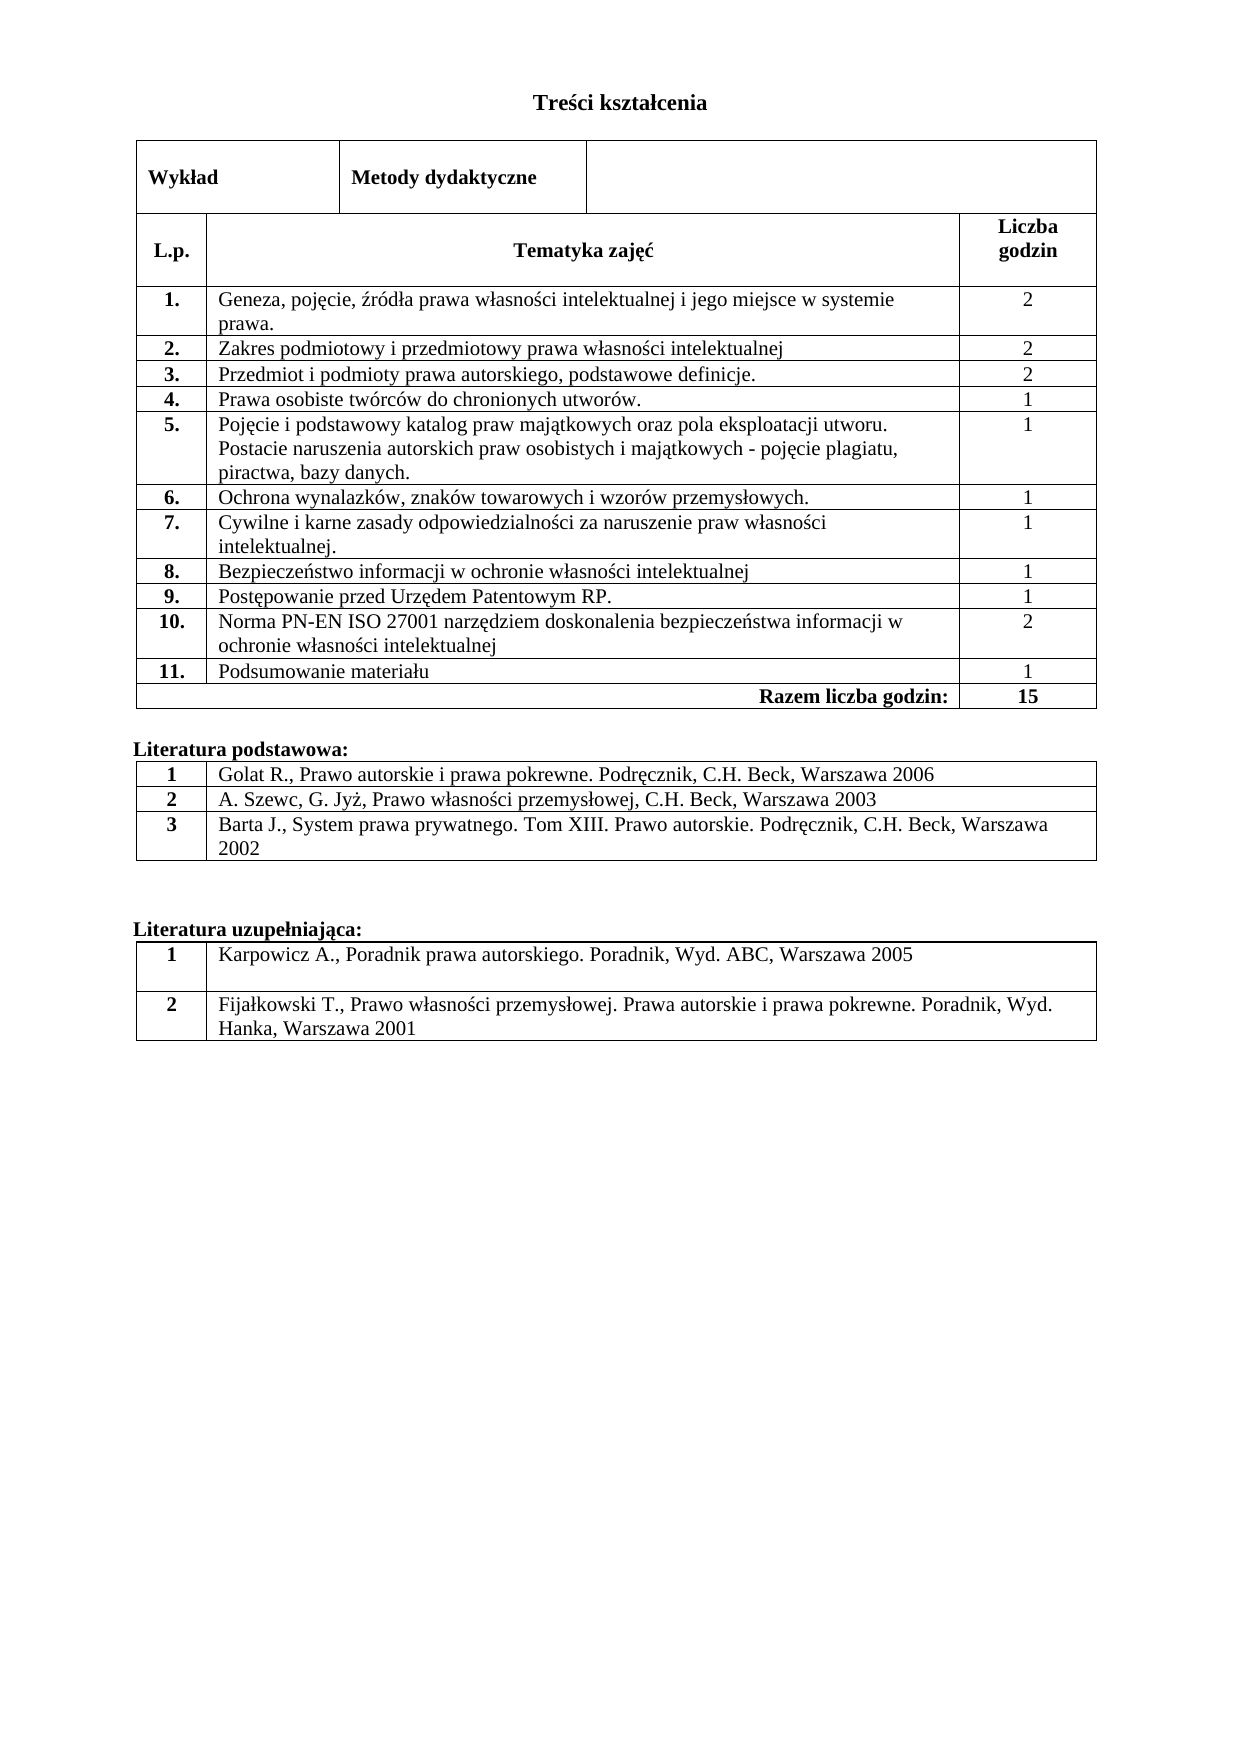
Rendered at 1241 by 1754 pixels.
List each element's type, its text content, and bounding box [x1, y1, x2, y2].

text Treści kształcenia [148, 89, 1092, 115]
text Literatura uzupełniająca: [133, 917, 1092, 941]
table_header 1 [137, 943, 206, 991]
table_cell 2 [960, 336, 1096, 360]
table_cell Fijałkowski T., Prawo własności przemysłowej. Prawa autorskie i prawa pokrewne. Poradnik, Wyd. Hanka, Warszawa 2001 [207, 992, 1096, 1040]
table_cell 5. [137, 412, 206, 484]
table_cell 2 [960, 361, 1096, 386]
table_cell 3 [137, 812, 206, 860]
table_header Karpowicz A., Poradnik prawa autorskiego. Poradnik, Wyd. ABC, Warszawa 2005 [207, 943, 1096, 991]
table_cell Geneza, pojęcie, źródła prawa własności intelektualnej i jego miejsce w systemie prawa. [207, 287, 959, 335]
table_cell 2. [137, 336, 206, 360]
table_cell Liczba godzin [960, 214, 1096, 286]
table_cell 1 [960, 584, 1096, 608]
table_cell 9. [137, 584, 206, 608]
table_cell Bezpieczeństwo informacji w ochronie własności intelektualnej [207, 559, 959, 583]
table_cell 11. [137, 659, 206, 683]
table_cell 1 [960, 659, 1096, 683]
table_cell 1 [960, 387, 1096, 411]
table_cell 1. [137, 287, 206, 335]
table_cell 2 [960, 609, 1096, 657]
text Literatura podstawowa: [133, 737, 1092, 761]
table_header 1 [137, 762, 206, 786]
table_header Metody dydaktyczne [340, 141, 586, 213]
table_cell 1 [960, 510, 1096, 558]
table_cell Pojęcie i podstawowy katalog praw majątkowych oraz pola eksploatacji utworu. Postacie naruszenia autorskich praw osobistych i majątkowych - pojęcie plagiatu, piractwa, bazy danych. [207, 412, 959, 484]
table_cell Prawa osobiste twórców do chronionych utworów. [207, 387, 959, 411]
table_cell Razem liczba godzin: [137, 684, 959, 708]
table_header Golat R., Prawo autorskie i prawa pokrewne. Podręcznik, C.H. Beck, Warszawa 2006 [207, 762, 1096, 786]
table_cell 1 [960, 485, 1096, 509]
table_cell Zakres podmiotowy i przedmiotowy prawa własności intelektualnej [207, 336, 959, 360]
table_cell 1 [960, 412, 1096, 484]
table_cell 7. [137, 510, 206, 558]
table_cell 2 [960, 287, 1096, 335]
table_cell Przedmiot i podmioty prawa autorskiego, podstawowe definicje. [207, 361, 959, 386]
table_cell 4. [137, 387, 206, 411]
table_cell 8. [137, 559, 206, 583]
table_cell Norma PN-EN ISO 27001 narzędziem doskonalenia bezpieczeństwa informacji w ochronie własności intelektualnej [207, 609, 959, 657]
table_cell Barta J., System prawa prywatnego. Tom XIII. Prawo autorskie. Podręcznik, C.H. Beck, Warszawa 2002 [207, 812, 1096, 860]
table_cell 1 [960, 559, 1096, 583]
table_cell A. Szewc, G. Jyż, Prawo własności przemysłowej, C.H. Beck, Warszawa 2003 [207, 787, 1096, 811]
table_header [587, 141, 1096, 213]
table_cell Ochrona wynalazków, znaków towarowych i wzorów przemysłowych. [207, 485, 959, 509]
table_cell Tematyka zajęć [207, 214, 959, 286]
table_cell 3. [137, 361, 206, 386]
table_header Wykład [137, 141, 339, 213]
table_cell 2 [137, 787, 206, 811]
table_cell L.p. [137, 214, 206, 286]
table_cell 6. [137, 485, 206, 509]
table_cell 10. [137, 609, 206, 657]
table_cell Postępowanie przed Urzędem Patentowym RP. [207, 584, 959, 608]
table_cell 2 [137, 992, 206, 1040]
table_cell Cywilne i karne zasady odpowiedzialności za naruszenie praw własności intelektualnej. [207, 510, 959, 558]
table_cell 15 [960, 684, 1096, 708]
table_cell Podsumowanie materiału [207, 659, 959, 683]
